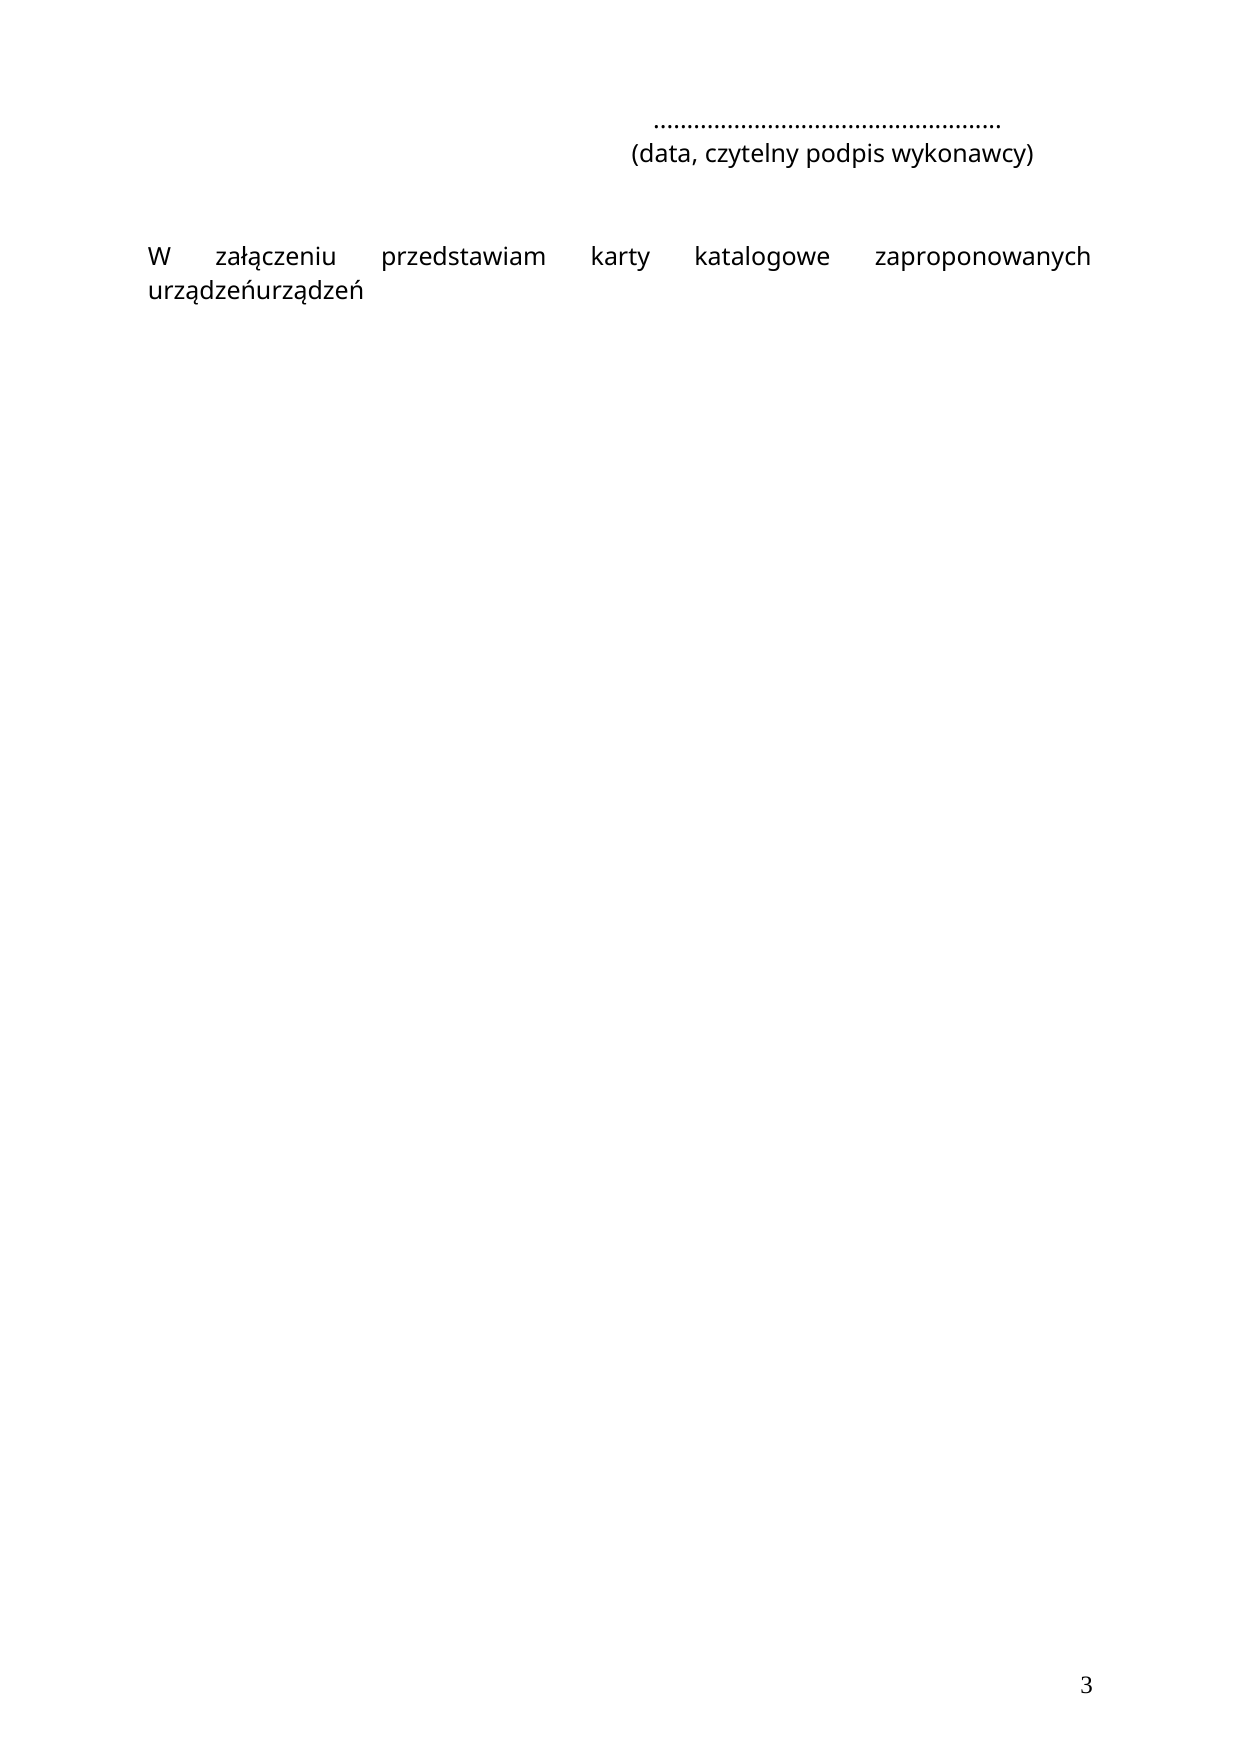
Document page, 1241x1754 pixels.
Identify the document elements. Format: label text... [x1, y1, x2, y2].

text .................................................... [148, 102, 1092, 136]
text W załączeniu przedstawiam karty katalogowe zaproponowanych urządzeńurządzeń [148, 238, 1092, 306]
text (data, czytelny podpis wykonawcy) [148, 136, 1092, 170]
